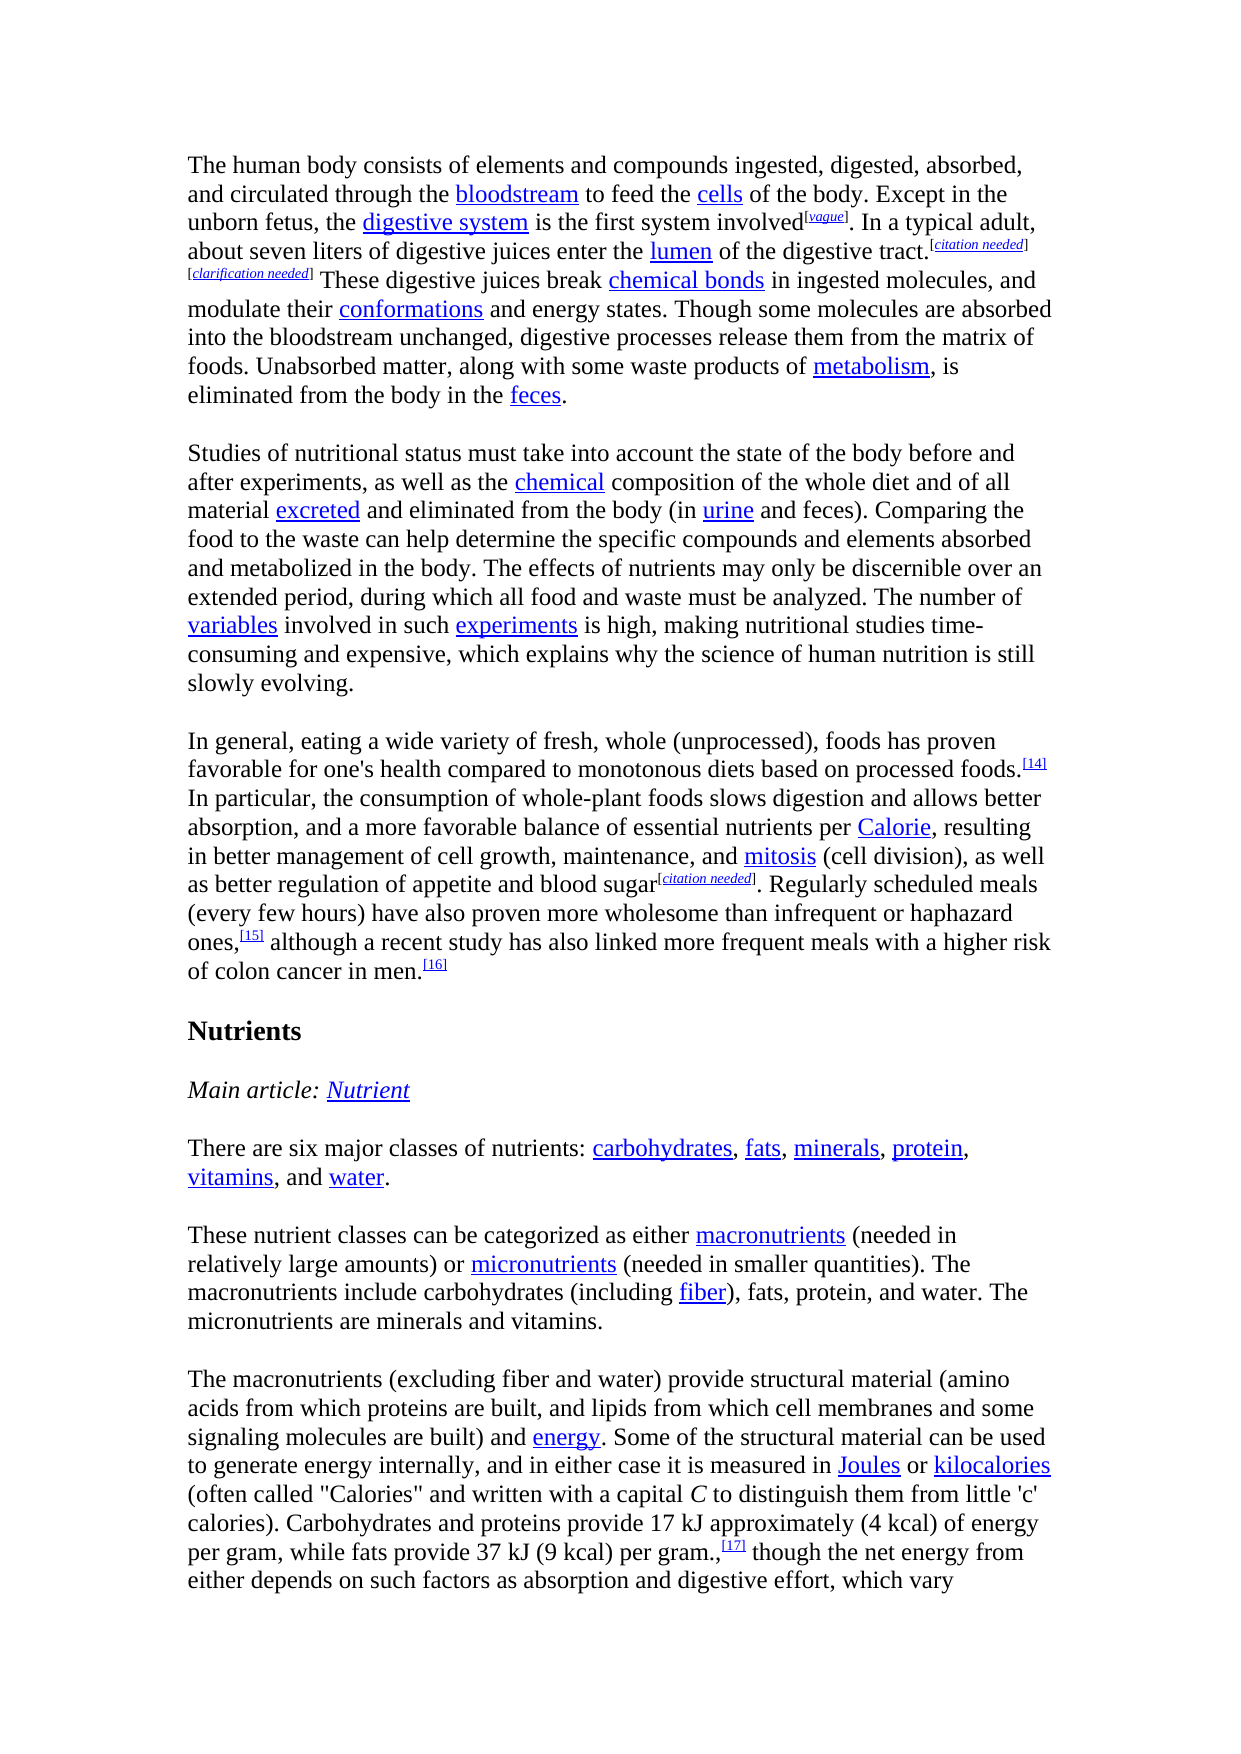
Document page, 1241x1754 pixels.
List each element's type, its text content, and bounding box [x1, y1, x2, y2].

text There are six major classes of nutrients: carbohydrates, fats, minerals, protein, vitamins, and water. [187, 1133, 1053, 1191]
text Main article: Nutrient [187, 1075, 1053, 1104]
text Nutrients [187, 1014, 1053, 1046]
text Studies of nutritional status must take into account the state of the body before and after experiments, as well as the chemical composition of the whole diet and of all material excreted and eliminated from the body (in urine and feces). Comparing the food to the waste can help determine the specific compounds and elements absorbed and metabolized in the body. The effects of nutrients may only be discernible over an extended period, during which all food and waste must be analyzed. The number of variables involved in such experiments is high, making nutritional studies time-consuming and expensive, which explains why the science of human nutrition is still slowly evolving. [187, 438, 1053, 697]
text In general, eating a wide variety of fresh, whole (unprocessed), foods has proven favorable for one's health compared to monotonous diets based on processed foods.[14] In particular, the consumption of whole-plant foods slows digestion and allows better absorption, and a more favorable balance of essential nutrients per Calorie, resulting in better management of cell growth, maintenance, and mitosis (cell division), as well as better regulation of appetite and blood sugar[citation needed]. Regularly scheduled meals (every few hours) have also proven more wholesome than infrequent or haphazard ones,[15] although a recent study has also linked more frequent meals with a higher risk of colon cancer in men.[16] [187, 726, 1053, 984]
text These nutrient classes can be categorized as either macronutrients (needed in relatively large amounts) or micronutrients (needed in smaller quantities). The macronutrients include carbohydrates (including fiber), fats, protein, and water. The micronutrients are minerals and vitamins. [187, 1220, 1053, 1335]
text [187, 1364, 1053, 1594]
text The human body consists of elements and compounds ingested, digested, absorbed, and circulated through the bloodstream to feed the cells of the body. Except in the unborn fetus, the digestive system is the first system involved[vague]. In a typical adult, about seven liters of digestive juices enter the lumen of the digestive tract.[citation needed][clarification needed] These digestive juices break chemical bonds in ingested molecules, and modulate their conformations and energy states. Though some molecules are absorbed into the bloodstream unchanged, digestive processes release them from the matrix of foods. Unabsorbed matter, along with some waste products of metabolism, is eliminated from the body in the feces. [187, 150, 1053, 409]
